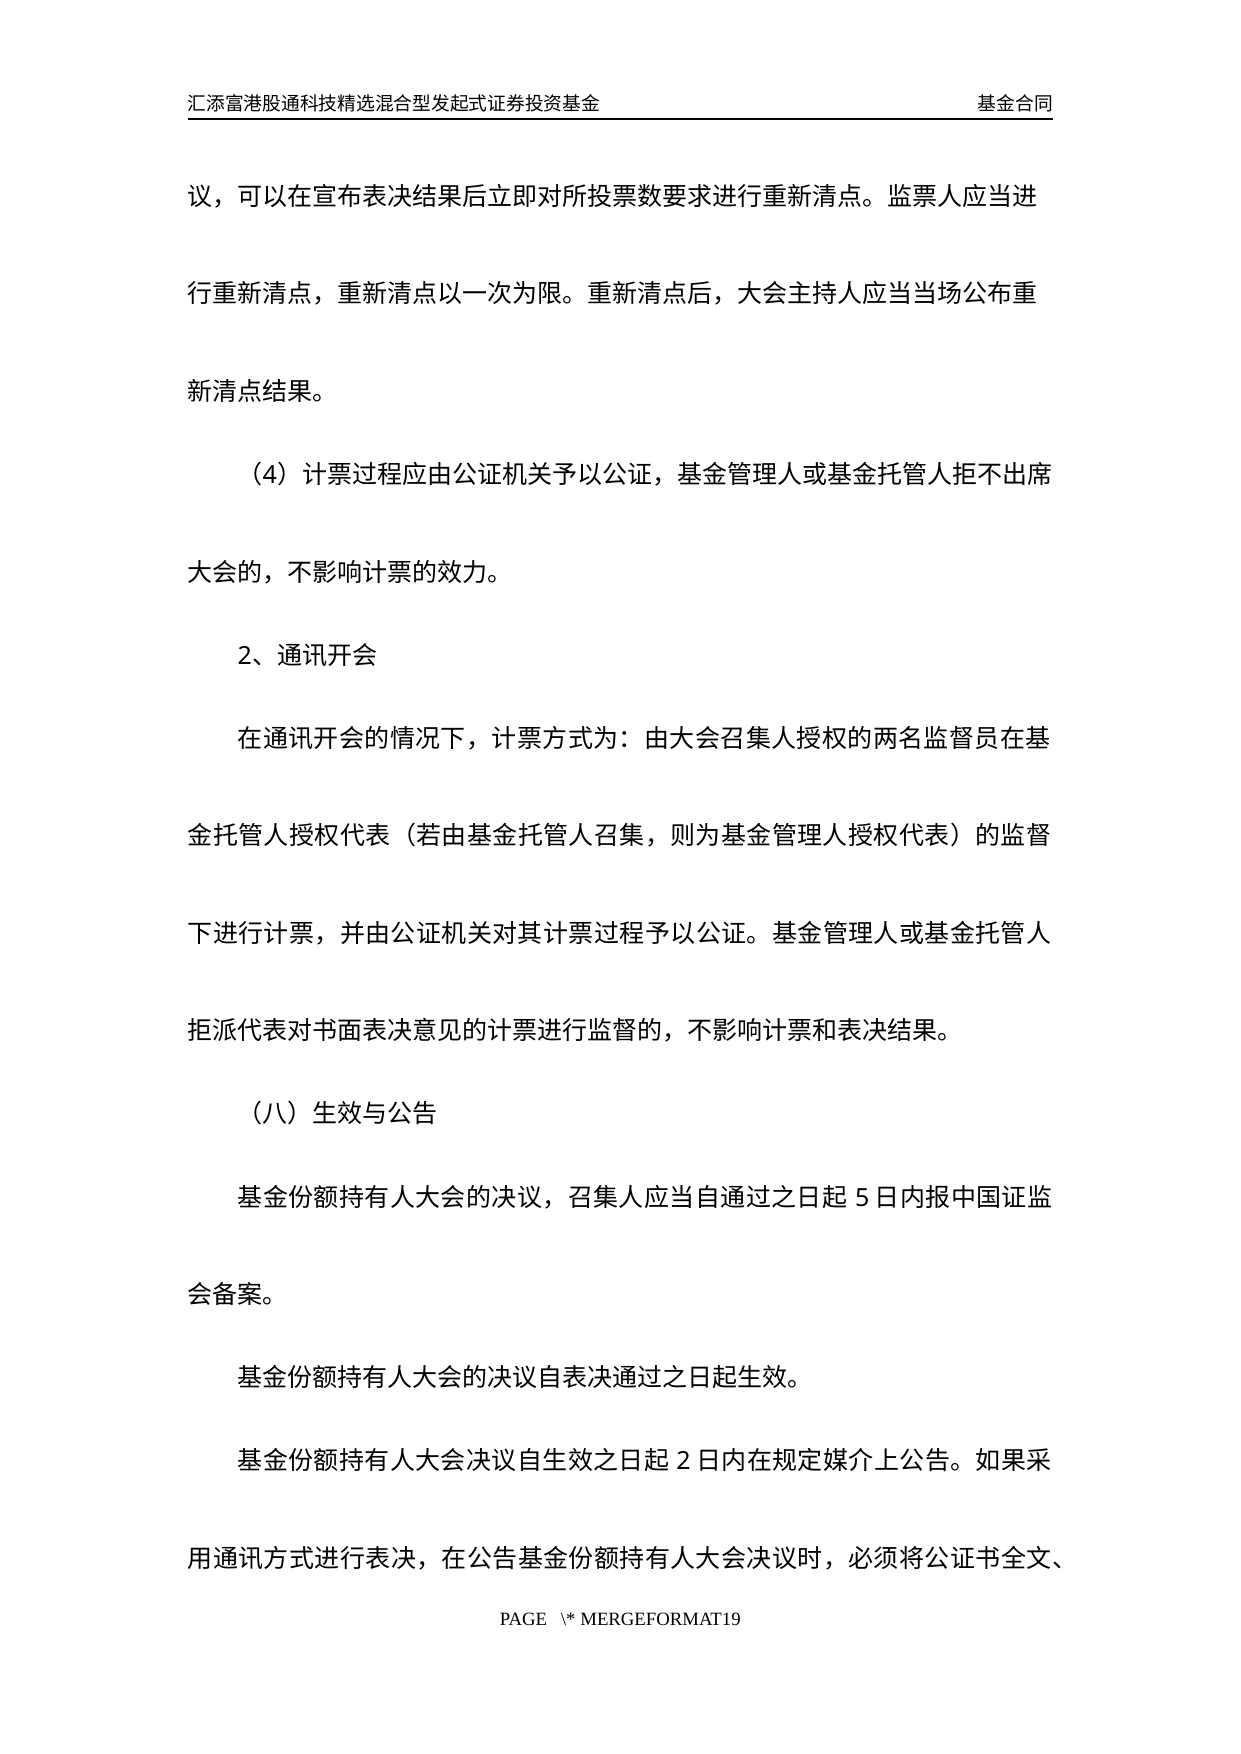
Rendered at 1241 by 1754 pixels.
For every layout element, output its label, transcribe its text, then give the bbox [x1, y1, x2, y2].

text 基金份额持有人大会的决议，召集人应当自通过之日起5日内报中国证监会备案。 [187, 1163, 1053, 1325]
text 在通讯开会的情况下，计票方式为：由大会召集人授权的两名监督员在基金托管人授权代表（若由基金托管人召集，则为基金管理人授权代表）的监督下进行计票，并由公证机关对其计票过程予以公证。基金管理人或基金托管人拒派代表对书面表决意见的计票进行监督的，不影响计票和表决结果。 [187, 704, 1053, 1061]
text （4）计票过程应由公证机关予以公证，基金管理人或基金托管人拒不出席大会的，不影响计票的效力。 [187, 440, 1053, 603]
text 2、通讯开会 [187, 621, 1053, 686]
text 基金份额持有人大会的决议自表决通过之日起生效。 [187, 1343, 1053, 1408]
text （八）生效与公告 [187, 1079, 1053, 1144]
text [187, 162, 1053, 422]
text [187, 1426, 1053, 1589]
